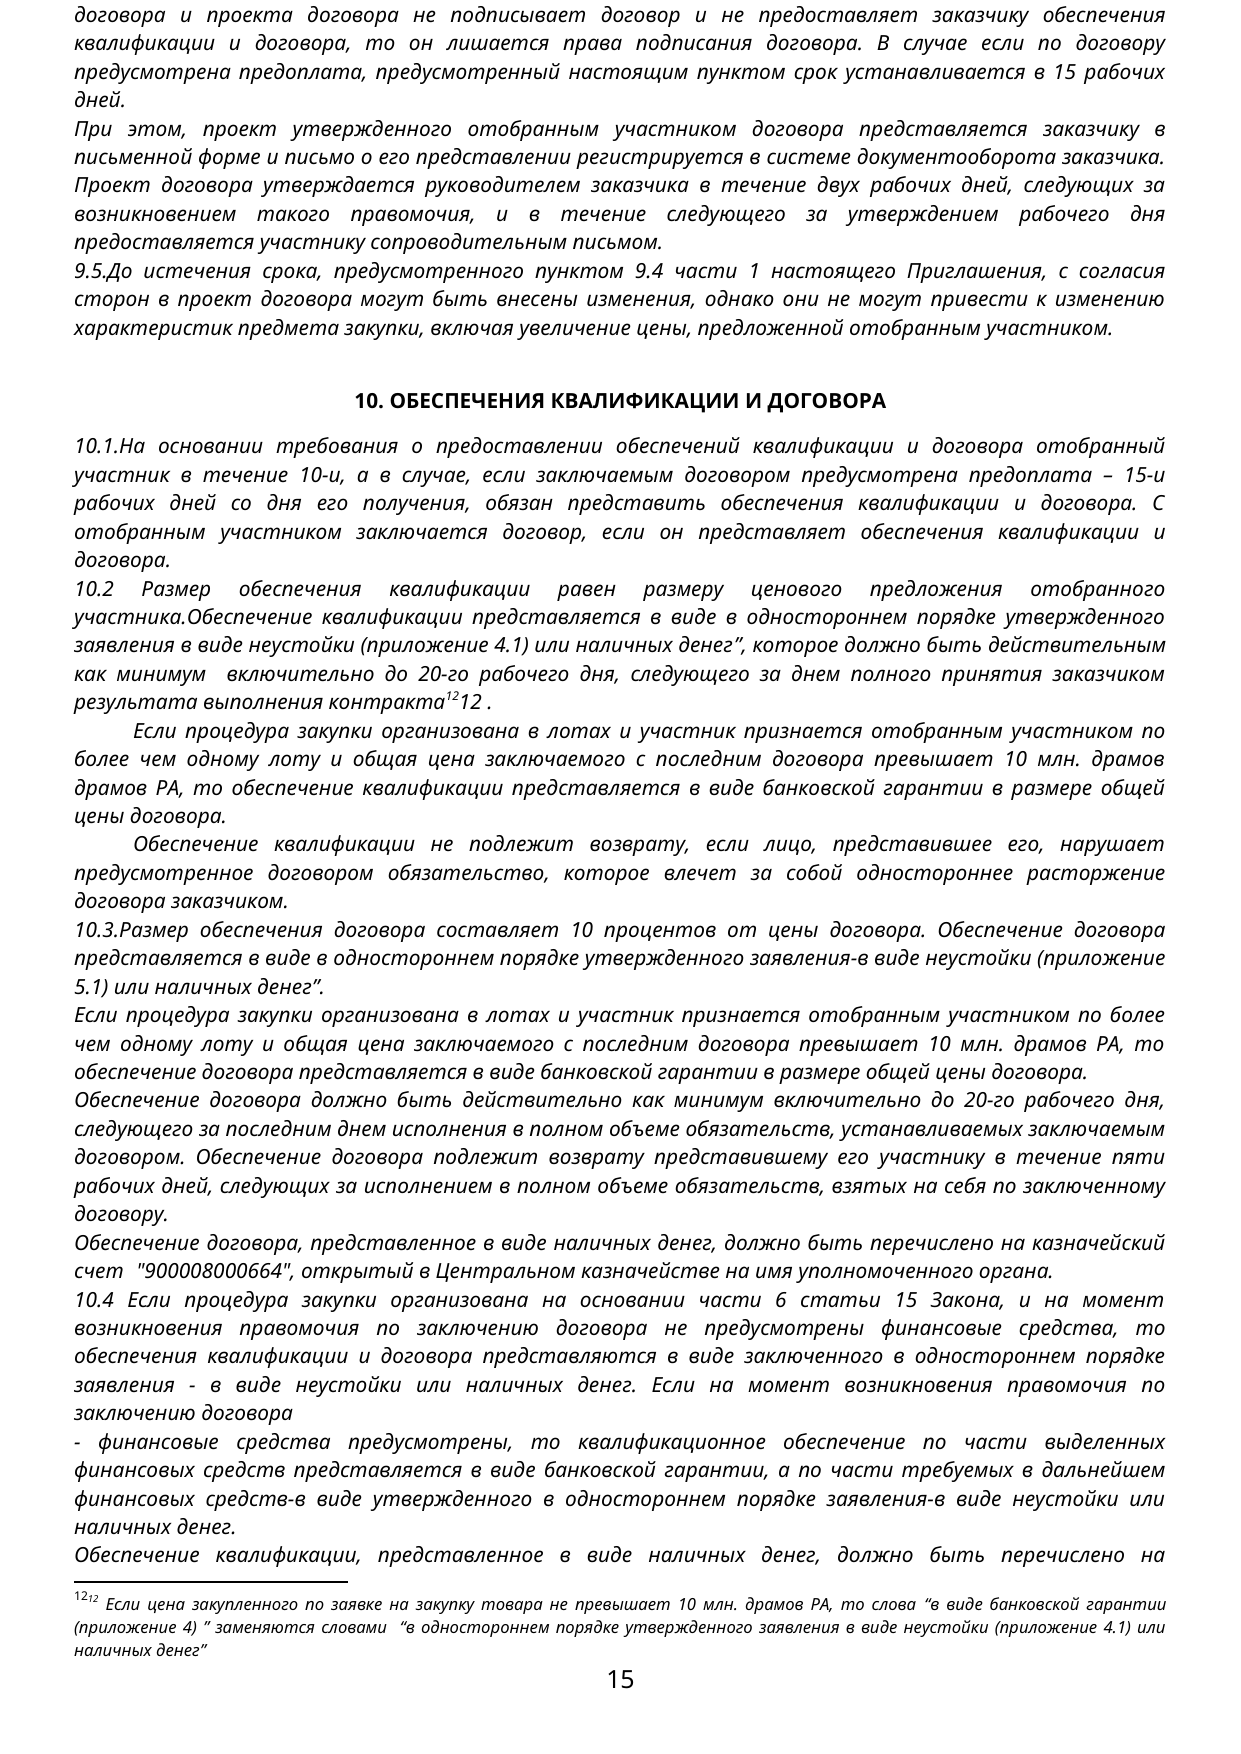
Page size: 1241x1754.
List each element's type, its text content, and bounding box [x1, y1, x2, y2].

text 9.5.До истечения срока, предусмотренного пунктом 9.4 части 1 настоящего Приглашения, с согласия сторон в проект договора могут быть внесены изменения, однако они не могут привести к изменению характеристик предмета закупки, включая увеличение цены, предложенной отобранным участником. [74, 256, 1167, 341]
text При этом, проект утвержденного отобранным участником договора представляется заказчику в письменной форме и письмо о его представлении регистрируется в системе документооборота заказчика. Проект договора утверждается руководителем заказчика в течение двух рабочих дней, следующих за возникновением такого правомочия, и в течение следующего за утверждением рабочего дня предоставляется участнику сопроводительным письмом. [74, 114, 1167, 256]
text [74, 0, 1167, 114]
text - финансовые средства предусмотрены, то квалификационное обеспечение по части выделенных финансовых средств представляется в виде банковской гарантии, а по части требуемых в дальнейшем финансовых средств-в виде утвержденного в одностороннем порядке заявления-в виде неустойки или наличных денег. [74, 1427, 1167, 1541]
text Обеспечение квалификации не подлежит возврату, если лицо, представившее его, нарушает предусмотренное договором обязательство, которое влечет за собой одностороннее расторжение договора заказчиком. [74, 829, 1167, 915]
text Обеспечение договора должно быть действительно как минимум включительно до 20-го рабочего дня, следующего за последним днем исполнения в полном объеме обязательств, устанавливаемых заключаемым договором. Обеспечение договора подлежит возврату представившему его участнику в течение пяти рабочих дней, следующих за исполнением в полном объеме обязательств, взятых на себя по заключенному договору. [74, 1086, 1167, 1228]
text 10.3.Размер обеспечения договора составляет 10 процентов от цены договора. Обеспечение договора представляется в виде в одностороннем порядке утвержденного заявления-в виде неустойки (приложение 5.1) или наличных денег”. [74, 915, 1167, 1000]
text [74, 1541, 1167, 1569]
text 10.4 Если процедура закупки организована на основании части 6 статьи 15 Закона, и на момент возникновения правомочия по заключению договора не предусмотрены финансовые средства, то обеспечения квалификации и договора представляются в виде заключенного в одностороннем порядке заявления - в виде неустойки или наличных денег. Если на момент возникновения правомочия по заключению договора [74, 1285, 1167, 1427]
text Обеспечение договора, представленное в виде наличных денег, должно быть перечислено на казначейский счет "900008000664", открытый в Центральном казначействе на имя уполномоченного органа. [74, 1228, 1167, 1285]
text 10.1.На основании требования о предоставлении обеспечений квалификации и договора отобранный участник в течение 10-и, а в случае, если заключаемым договором предусмотрена предоплата – 15-и рабочих дней со дня его получения, обязан представить обеспечения квалификации и договора. С отобранным участником заключается договор, если он представляет обеспечения квалификации и договора. [74, 431, 1167, 574]
text Если процедура закупки организована в лотах и участник признается отобранным участником по более чем одному лоту и общая цена заключаемого с последним договора превышает 10 млн. драмов РА, то обеспечение договора представляется в виде банковской гарантии в размере общей цены договора. [74, 1000, 1167, 1086]
text 10. ОБЕСПЕЧЕНИЯ КВАЛИФИКАЦИИ И ДОГОВОРА [74, 386, 1167, 415]
text 10.2 Размер обеспечения квалификации равен размеру ценового предложения отобранного участника.Обеспечение квалификации представляется в виде в одностороннем порядке утвержденного заявления в виде неустойки (приложение 4.1) или наличных денег”, которое должно быть действительным как минимум включительно до 20-го рабочего дня, следующего за днем полного принятия заказчиком результата выполнения контракта12 . [74, 574, 1167, 716]
text Если процедура закупки организована в лотах и участник признается отобранным участником по более чем одному лоту и общая цена заключаемого с последним договора превышает 10 млн. драмов драмов РА, то обеспечение квалификации представляется в виде банковской гарантии в размере общей цены договора. [74, 716, 1167, 829]
